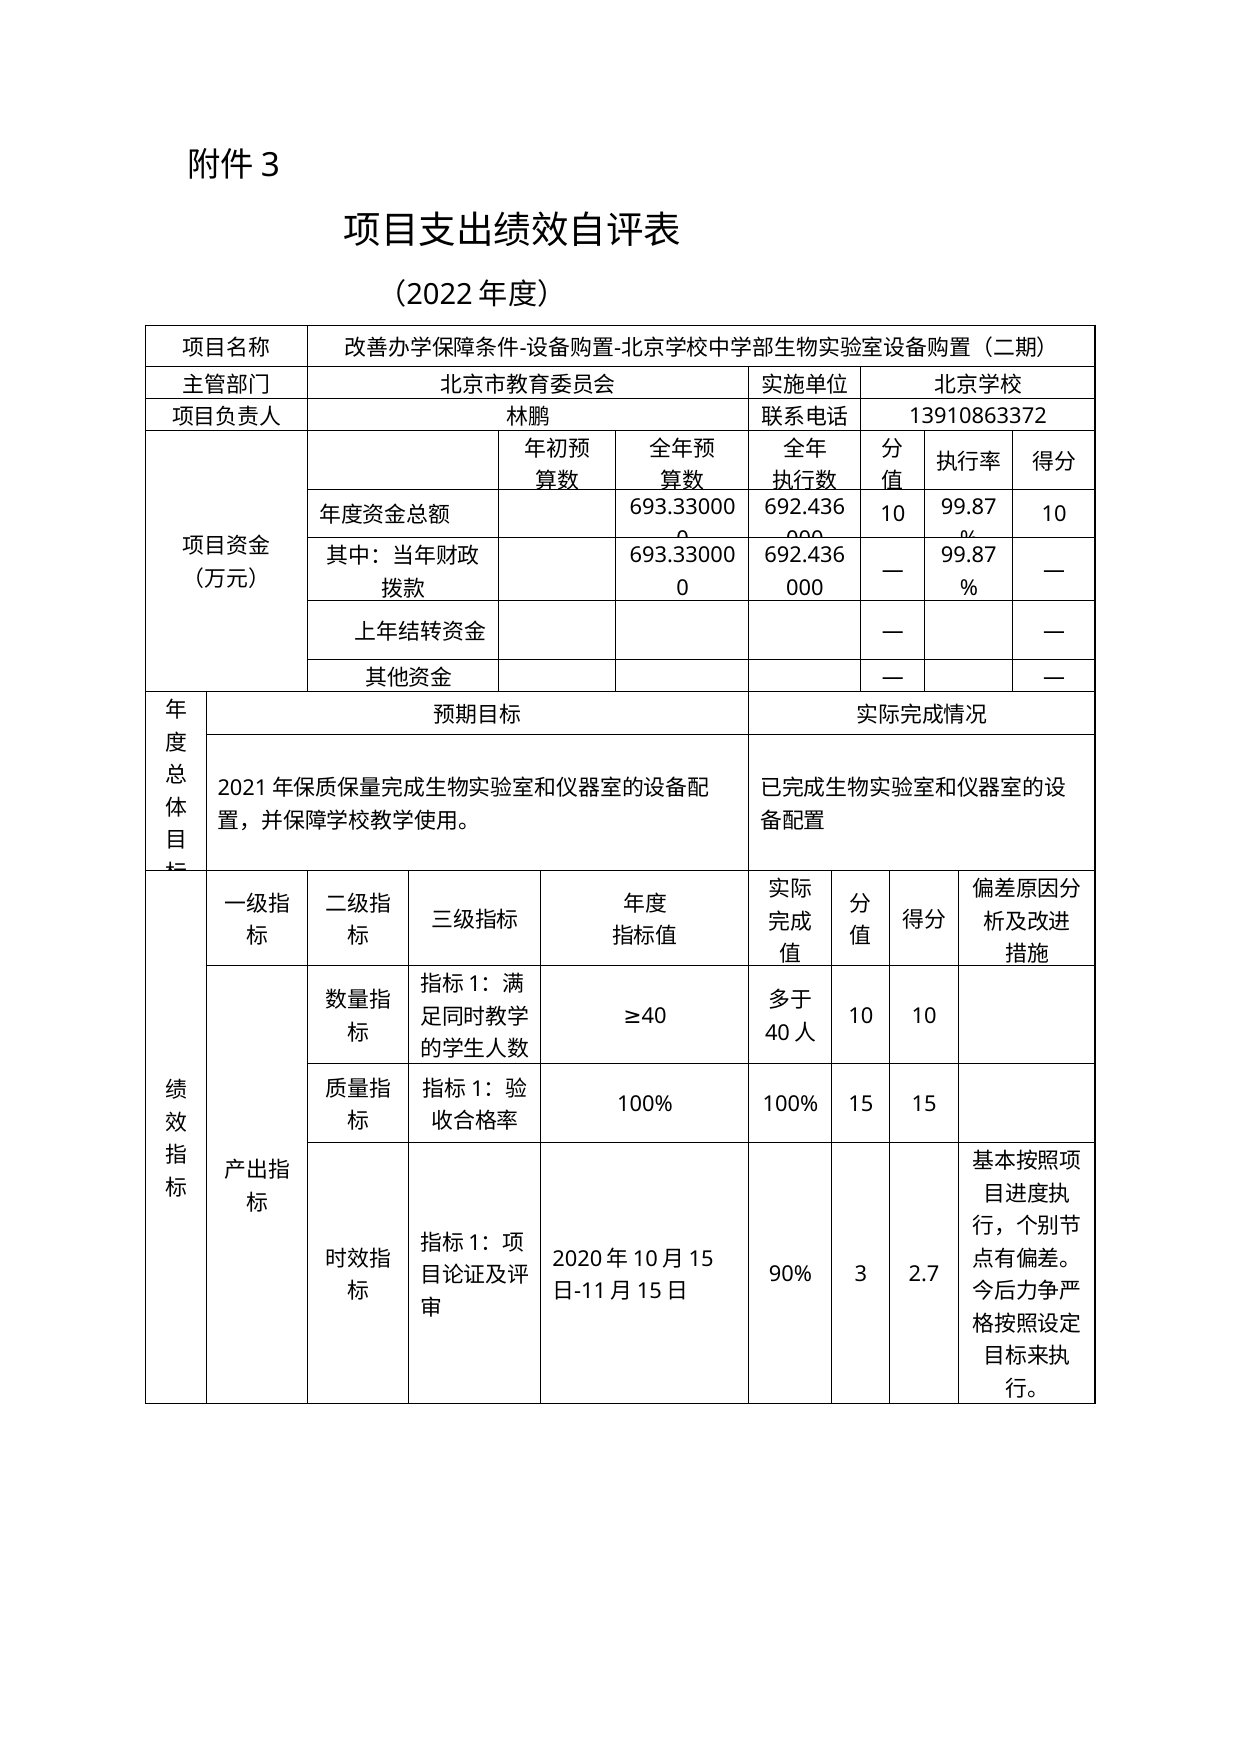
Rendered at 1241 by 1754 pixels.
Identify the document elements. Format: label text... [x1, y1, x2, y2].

table_cell 年初预 算数 [499, 431, 615, 488]
table_cell 预期目标 [207, 692, 748, 734]
table_cell 多于40人 [749, 966, 831, 1063]
table_cell 执行率 [925, 431, 1012, 488]
table_cell 99.87% [925, 538, 1012, 600]
table_cell 10 [1013, 490, 1094, 537]
table_cell 10 [832, 966, 889, 1063]
table_cell 指标1：验收合格率 [409, 1064, 540, 1142]
table_cell 项目负责人 [146, 399, 307, 429]
table_cell 指标1：满足同时教学的学生人数 [409, 966, 540, 1063]
table_cell 二级指标 [308, 871, 408, 965]
table_cell 2021年保质保量完成生物实验室和仪器室的设备配置，并保障学校教学使用。 [207, 735, 748, 870]
table_cell 100% [749, 1064, 831, 1142]
table_cell [925, 601, 1012, 659]
table_cell [499, 601, 615, 659]
text 附件3 [187, 129, 1053, 194]
table_cell 其中：当年财政 拨款 [308, 538, 498, 600]
table_cell — [861, 601, 924, 659]
table_cell [616, 660, 748, 691]
table_cell ≥40 [541, 966, 748, 1063]
table_cell 指标1：项目论证及评审 [409, 1143, 540, 1403]
table_cell — [861, 660, 924, 691]
table_cell 三级指标 [409, 871, 540, 965]
table_header 项目名称 [146, 326, 307, 366]
table_cell 数量指标 [308, 966, 408, 1063]
table_cell 年度 指标值 [541, 871, 748, 965]
table_cell 692.436000 [749, 538, 860, 600]
table_cell 693.330000 [616, 538, 748, 600]
table_cell 15 [832, 1064, 889, 1142]
table_cell 实际 完成值 [749, 871, 831, 965]
table_cell 其他资金 [308, 660, 498, 691]
table_cell — [861, 538, 924, 600]
table_cell 实施单位 [749, 367, 860, 398]
table_cell 693.330000 [616, 490, 748, 537]
table_cell 产出指标 [207, 966, 307, 1403]
text 项目支出绩效自评表 [187, 194, 1053, 259]
text （2022年度） [187, 259, 1053, 324]
table_header 改善办学保障条件-设备购置-北京学校中学部生物实验室设备购置（二期） [308, 326, 1094, 366]
table_cell 692.436000 [749, 490, 860, 537]
table_cell 质量指标 [308, 1064, 408, 1142]
table_cell 一级指标 [207, 871, 307, 965]
table_cell [308, 431, 498, 488]
table_cell 北京学校 [861, 367, 1094, 398]
table_cell 联系电话 [749, 399, 860, 429]
table_cell 15 [890, 1064, 958, 1142]
table_cell 林鹏 [308, 399, 748, 429]
table_cell 上年结转资金 [308, 601, 498, 659]
table_cell [499, 660, 615, 691]
table_cell [499, 538, 615, 600]
table_cell [925, 660, 1012, 691]
table_cell 100% [541, 1064, 748, 1142]
table_cell 分值 [861, 431, 924, 488]
table_cell 分值 [832, 871, 889, 965]
table_cell — [1013, 601, 1094, 659]
table_cell 绩 效 指 标 [146, 871, 206, 1403]
table_cell 主管部门 [146, 367, 307, 398]
table_cell — [1013, 660, 1094, 691]
table_cell [749, 601, 860, 659]
table_cell 10 [890, 966, 958, 1063]
table_cell 年度资金总额 [308, 490, 498, 537]
table_cell 得分 [1013, 431, 1094, 488]
table_cell 项目资金 （万元） [146, 431, 307, 691]
table_cell [959, 966, 1094, 1063]
table_cell 年度总体目标 [146, 692, 206, 870]
table_cell 2.7 [890, 1143, 958, 1403]
table_cell [616, 601, 748, 659]
table_cell 3 [832, 1143, 889, 1403]
table_cell 10 [861, 490, 924, 537]
table_cell 已完成生物实验室和仪器室的设备配置 [749, 735, 1094, 870]
table_cell 90% [749, 1143, 831, 1403]
table_cell 得分 [890, 871, 958, 965]
table_cell 实际完成情况 [749, 692, 1094, 734]
table_cell 时效指标 [308, 1143, 408, 1403]
table_cell 全年 执行数 [749, 431, 860, 488]
table_cell [499, 490, 615, 537]
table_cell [959, 1143, 1094, 1403]
table_cell [959, 1064, 1094, 1142]
table_cell 北京市教育委员会 [308, 367, 748, 398]
table_cell — [1013, 538, 1094, 600]
table_cell 13910863372 [861, 399, 1094, 429]
table_cell 2020年10月15日-11月15日 [541, 1143, 748, 1403]
table_cell [749, 660, 860, 691]
table_cell 偏差原因分析及改进 措施 [959, 871, 1094, 965]
table_cell 99.87% [925, 490, 1012, 537]
table_cell 全年预 算数 [616, 431, 748, 488]
